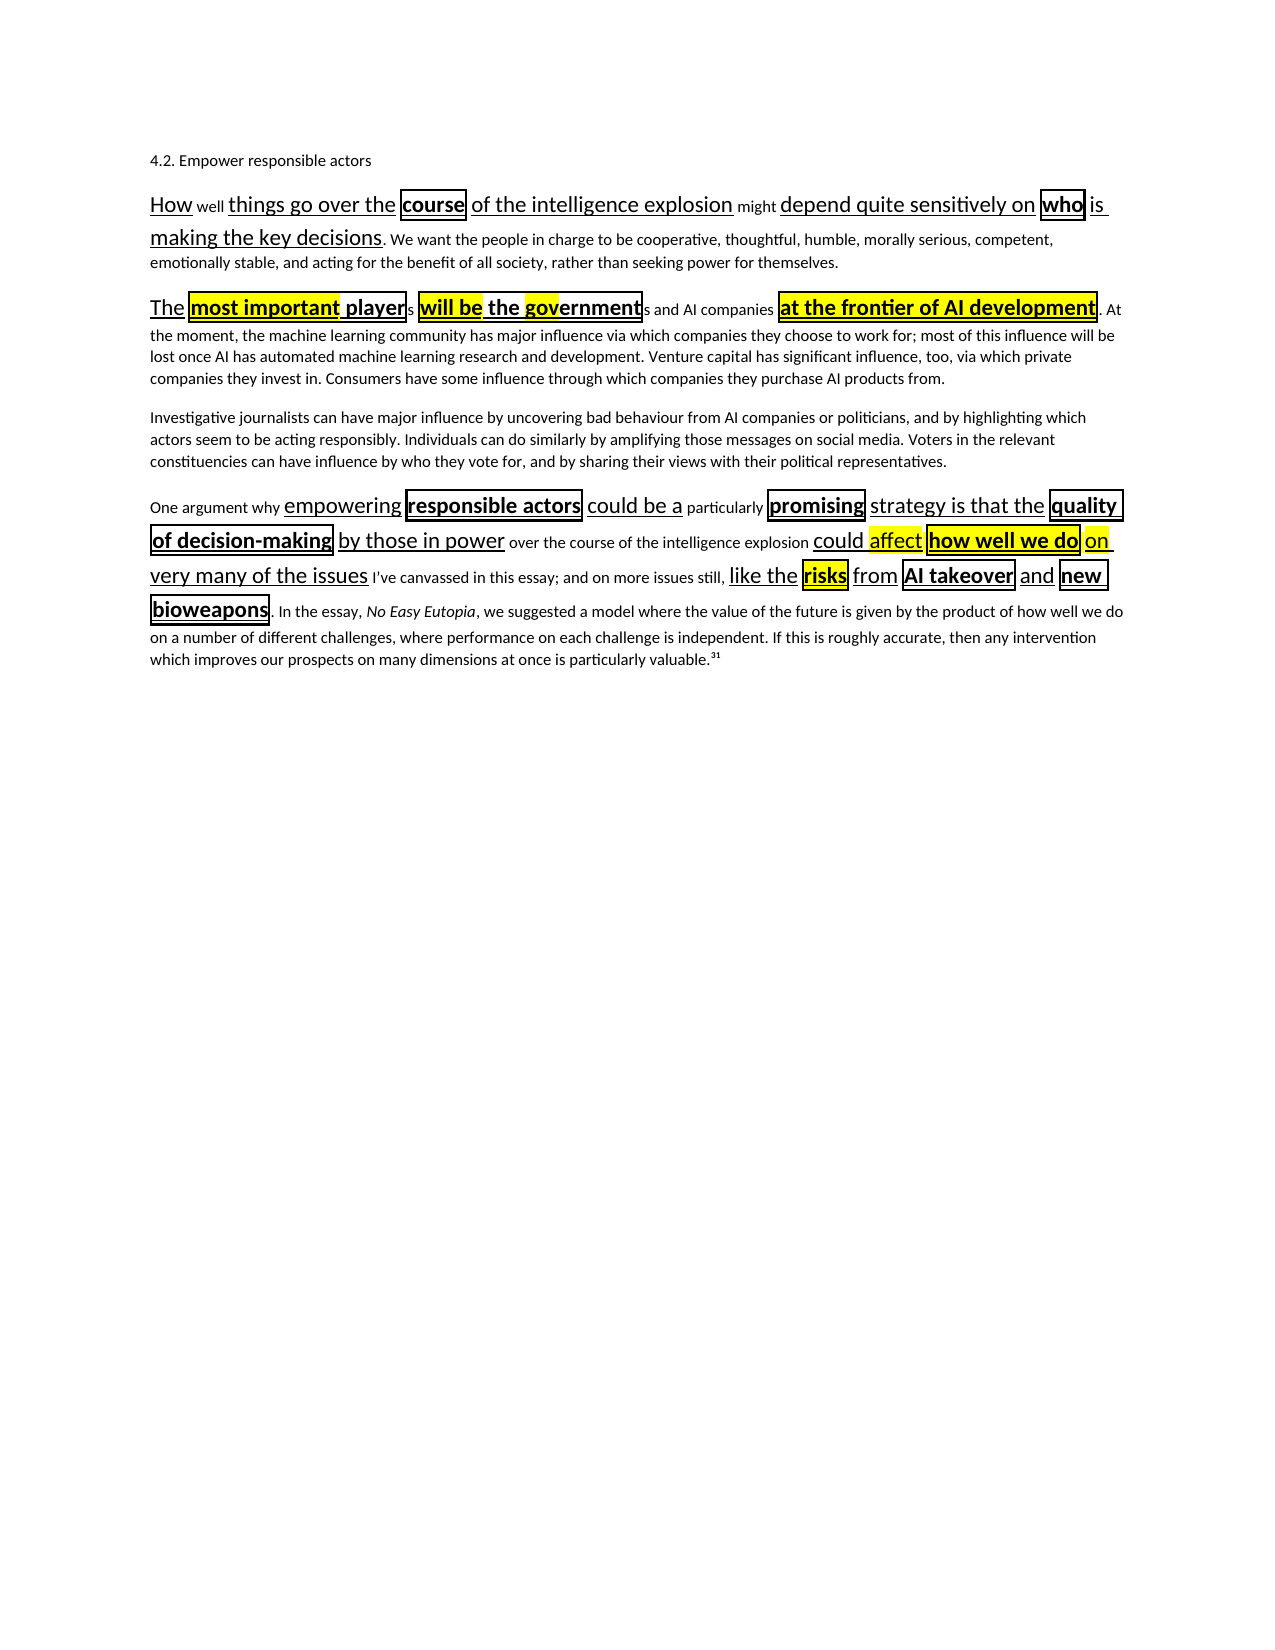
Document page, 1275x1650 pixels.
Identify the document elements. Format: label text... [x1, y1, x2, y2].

text How well things go over the course of the intelligence explosion might depend quite sensitively on who is making the key decisions. We want the people in charge to be cooperative, thoughtful, humble, morally serious, competent, emotionally stable, and acting for the benefit of all society, rather than seeking power for themselves. [150, 188, 1125, 273]
text One argument why empowering responsible actors could be a particularly promising strategy is that the quality of decision-making by those in power over the course of the intelligence explosion could affect how well we do on very many of the issues I’ve canvassed in this essay; and on more issues still, like the risks from AI takeover and new bioweapons. In the essay, No Easy Eutopia, we suggested a model where the value of the future is given by the product of how well we do on a number of different challenges, where performance on each challenge is independent. If this is roughly accurate, then any intervention which improves our prospects on many dimensions at once is particularly valuable.³¹ [150, 489, 1125, 669]
text The most important players will be the governments and AI companies at the frontier of AI development. At the moment, the machine learning community has major influence via which companies they choose to work for; most of this influence will be lost once AI has automated machine learning research and development. Venture capital has significant influence, too, via which private companies they invest in. Consumers have some influence through which companies they purchase AI products from. [150, 291, 1125, 389]
text Investigative journalists can have major influence by uncovering bad behaviour from AI companies or politicians, and by highlighting which actors seem to be acting responsibly. Individuals can do similarly by amplifying those messages on social media. Voters in the relevant constituencies can have influence by who they vote for, and by sharing their views with their political representatives. [150, 407, 1125, 471]
text 4.2. Empower responsible actors [150, 150, 1125, 170]
